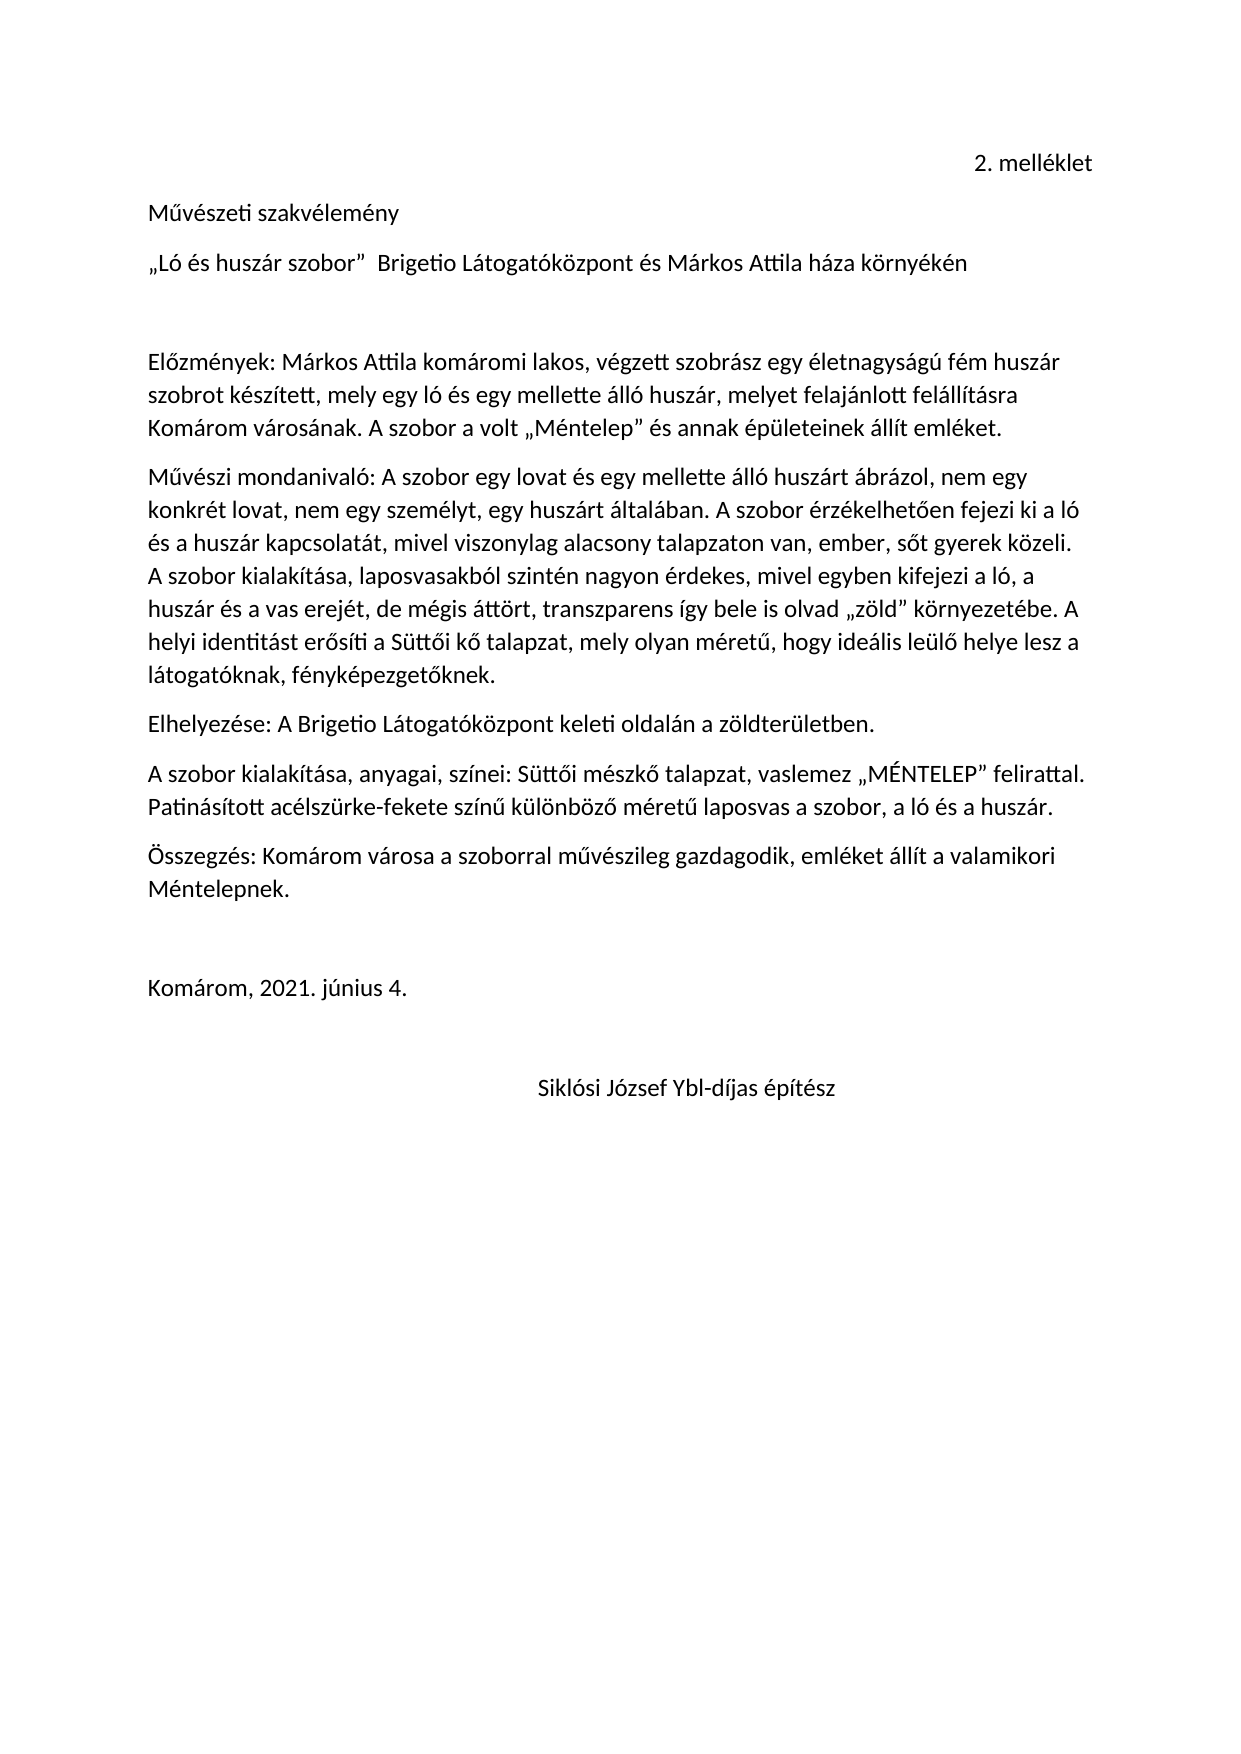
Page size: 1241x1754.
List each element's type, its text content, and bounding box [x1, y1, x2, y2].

text Elhelyezése: A Brigetio Látogatóközpont keleti oldalán a zöldterületben. [148, 708, 1093, 739]
text Művészi mondanivaló: A szobor egy lovat és egy mellette álló huszárt ábrázol, nem egy konkrét lovat, nem egy személyt, egy huszárt általában. A szobor érzékelhetően fejezi ki a ló és a huszár kapcsolatát, mivel viszonylag alacsony talapzaton van, ember, sőt gyerek közeli. A szobor kialakítása, laposvasakból szintén nagyon érdekes, mivel egyben kifejezi a ló, a huszár és a vas erejét, de mégis áttört, transzparens így bele is olvad „zöld” környezetébe. A helyi identitást erősíti a Süttői kő talapzat, mely olyan méretű, hogy ideális leülő helye lesz a látogatóknak, fényképezgetőknek. [148, 461, 1093, 689]
text 2. melléklet [148, 148, 1093, 178]
text Komárom, 2021. június 4. [148, 973, 1093, 1003]
text Művészeti szakvélemény [148, 197, 1093, 228]
text A szobor kialakítása, anyagai, színei: Süttői mészkő talapzat, vaslemez „MÉNTELEP” felirattal. Patinásított acélszürke-fekete színű különböző méretű laposvas a szobor, a ló és a huszár. [148, 758, 1093, 821]
text Előzmények: Márkos Attila komáromi lakos, végzett szobrász egy életnagyságú fém huszár szobrot készített, mely egy ló és egy mellette álló huszár, melyet felajánlott felállításra Komárom városának. A szobor a volt „Méntelep” és annak épületeinek állít emléket. [148, 346, 1093, 442]
text Siklósi József Ybl-díjas építész [148, 1072, 1093, 1102]
text „Ló és huszár szobor” Brigetio Látogatóközpont és Márkos Attila háza környékén [148, 247, 1093, 277]
text Összegzés: Komárom városa a szoborral művészileg gazdagodik, emléket állít a valamikori Méntelepnek. [148, 841, 1093, 904]
